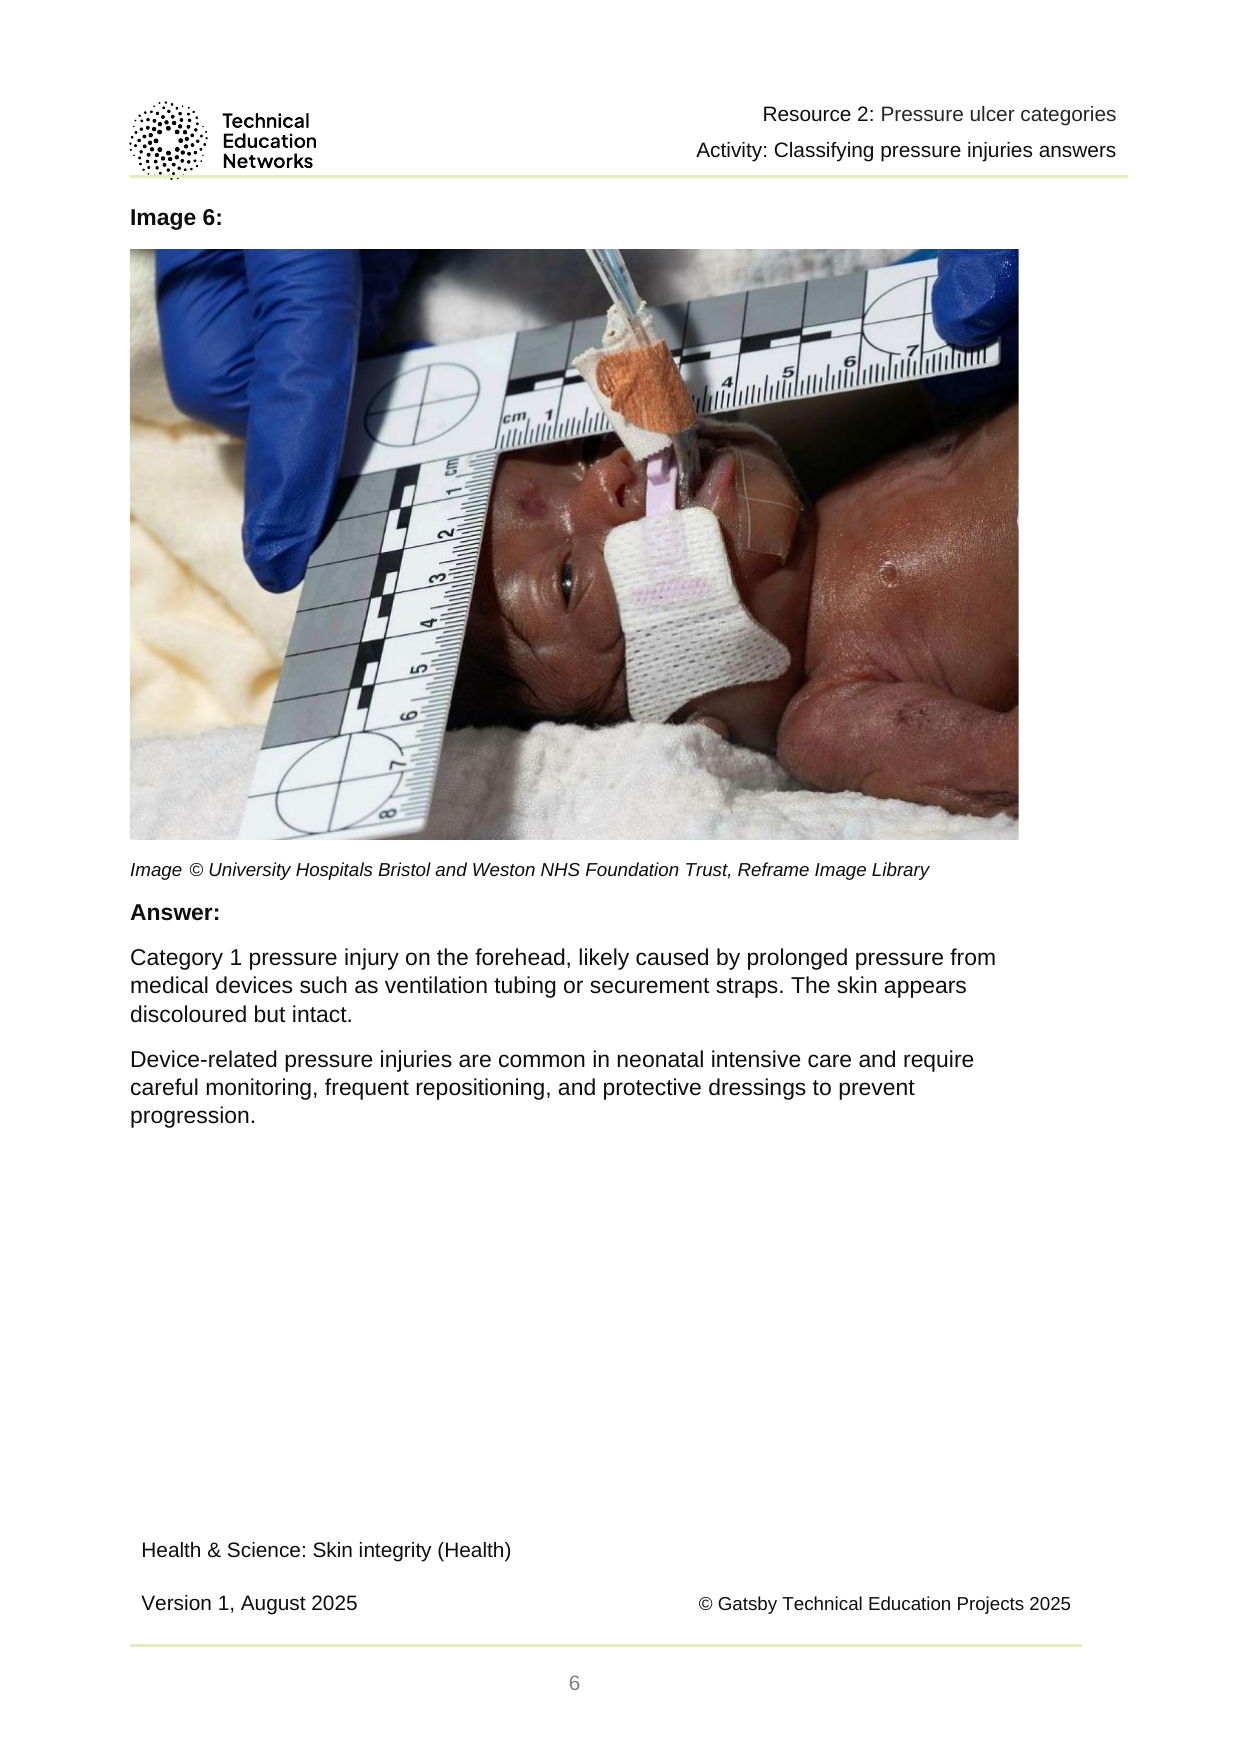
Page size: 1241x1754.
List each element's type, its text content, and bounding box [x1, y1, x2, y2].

text Image 6: [130, 204, 1019, 230]
text Image © University Hospitals Bristol and Weston NHS Foundation Trust, Reframe Image Library [130, 859, 1019, 880]
text Answer: [130, 898, 1019, 925]
text Device-related pressure injuries are common in neonatal intensive care and require careful monitoring, frequent repositioning, and protective dressings to prevent progression. [130, 1046, 1019, 1129]
picture [129, 101, 316, 180]
text Category 1 pressure injury on the forehead, likely caused by prolonged pressure from medical devices such as ventilation tubing or securement straps. The skin appears discoloured but intact. [130, 944, 1019, 1027]
picture [129, 249, 1019, 840]
